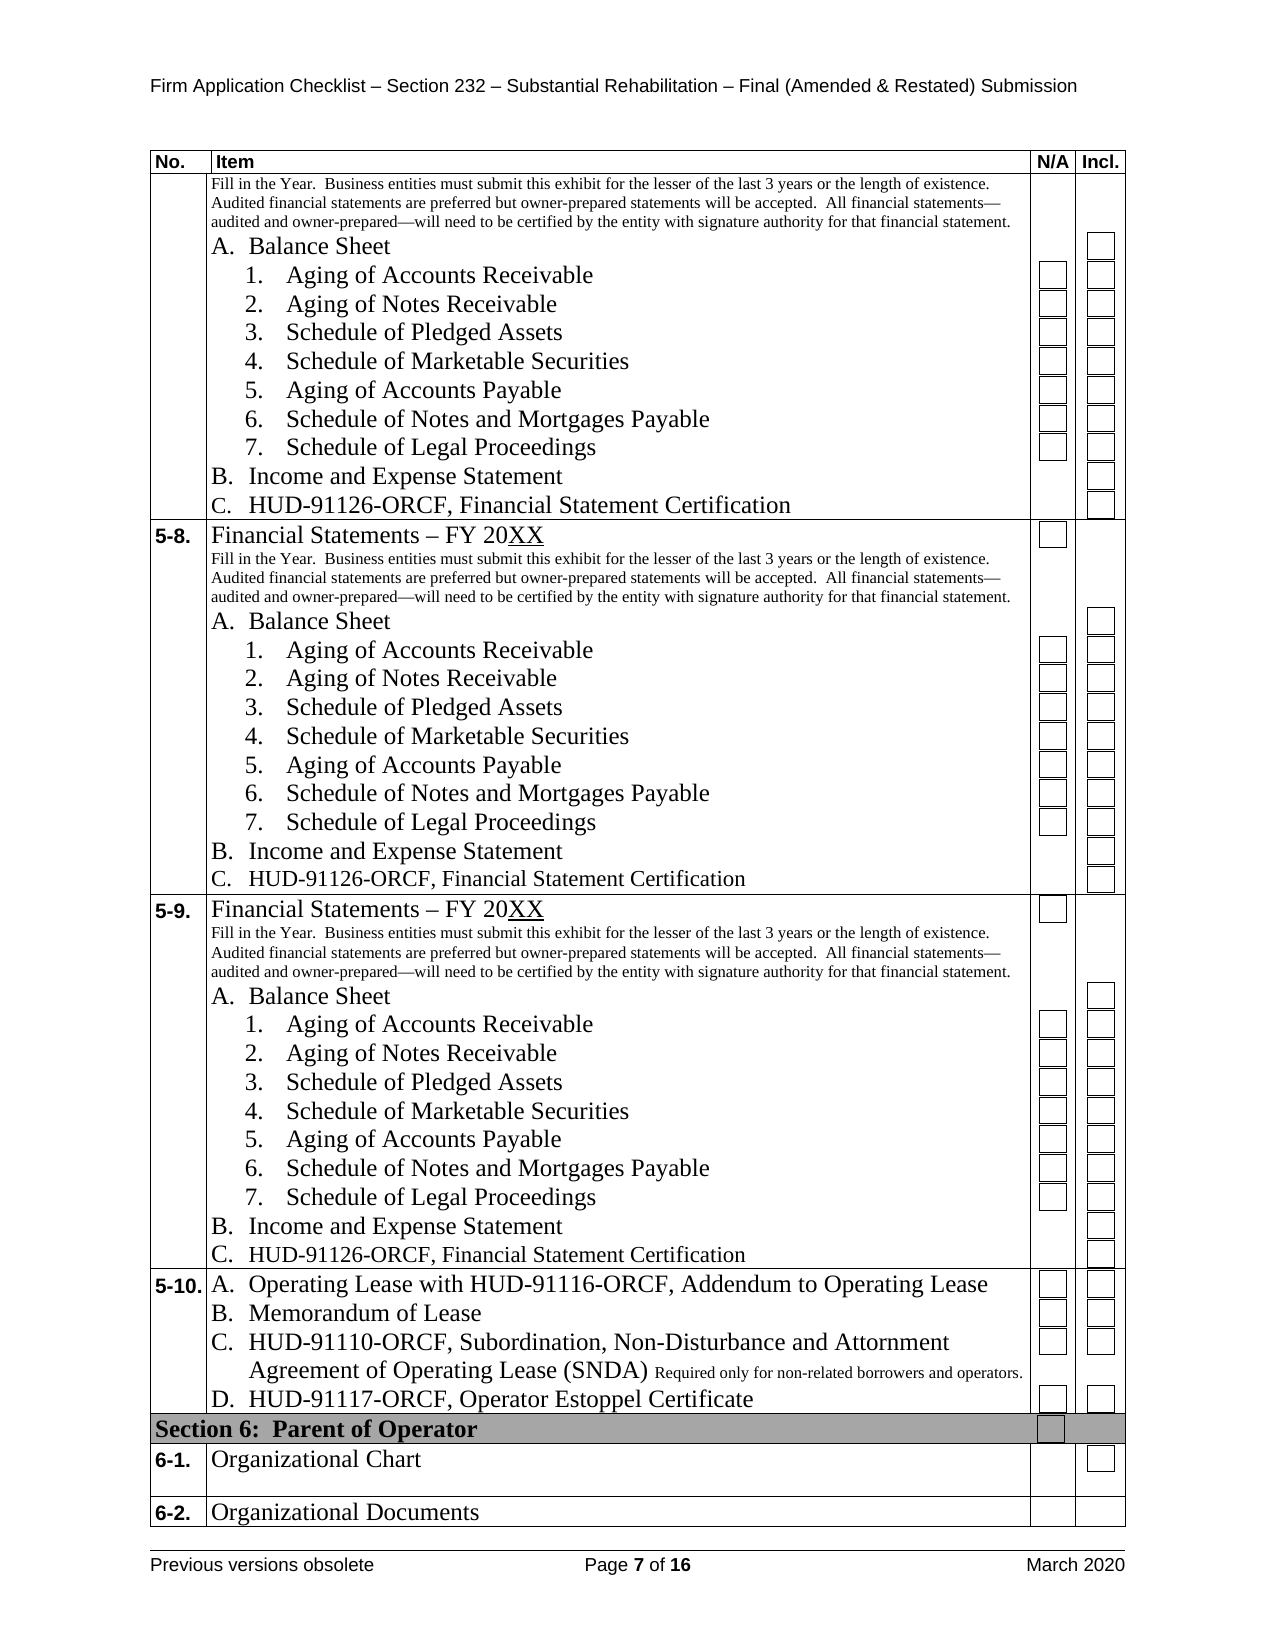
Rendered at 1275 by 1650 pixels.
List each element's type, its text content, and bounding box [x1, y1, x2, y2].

table_cell [1076, 895, 1125, 1268]
table_cell [151, 174, 206, 519]
table_cell [1076, 1269, 1125, 1413]
table_cell [1076, 174, 1125, 519]
table_cell [1031, 1269, 1075, 1413]
table_cell Section 6: Parent of Operator [151, 1414, 1125, 1443]
table_cell [1031, 520, 1075, 893]
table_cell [207, 174, 1030, 519]
table_cell Operating Lease with HUD-91116-ORCF, Addendum to Operating Lease Memorandum of Lease HUD-91110-ORCF, Subordination, Non-Disturbance and Attornment Agreement of Operating Lease (SNDA) Required only for non-related borrowers and operators. HUD-91117-ORCF, Operator Estoppel Certificate [207, 1269, 1030, 1413]
table_header N/A [1031, 151, 1075, 173]
table_cell [1031, 895, 1075, 1268]
table_header Incl. [1076, 151, 1125, 173]
table_cell [1031, 174, 1075, 519]
table_cell Organizational Chart [207, 1444, 1030, 1496]
table_cell [1076, 1497, 1125, 1526]
table_cell Organizational Documents [207, 1497, 1030, 1526]
table_cell [151, 520, 206, 893]
table_cell [1031, 1497, 1075, 1526]
table_cell [151, 1269, 206, 1413]
table_cell [151, 1444, 206, 1496]
table_cell [151, 895, 206, 1268]
table_cell [151, 1497, 206, 1526]
table_cell [1076, 1444, 1125, 1496]
table_cell [1076, 520, 1125, 893]
table_cell [1031, 1444, 1075, 1496]
table_header No. [151, 151, 211, 173]
table_header Item [212, 151, 1030, 173]
